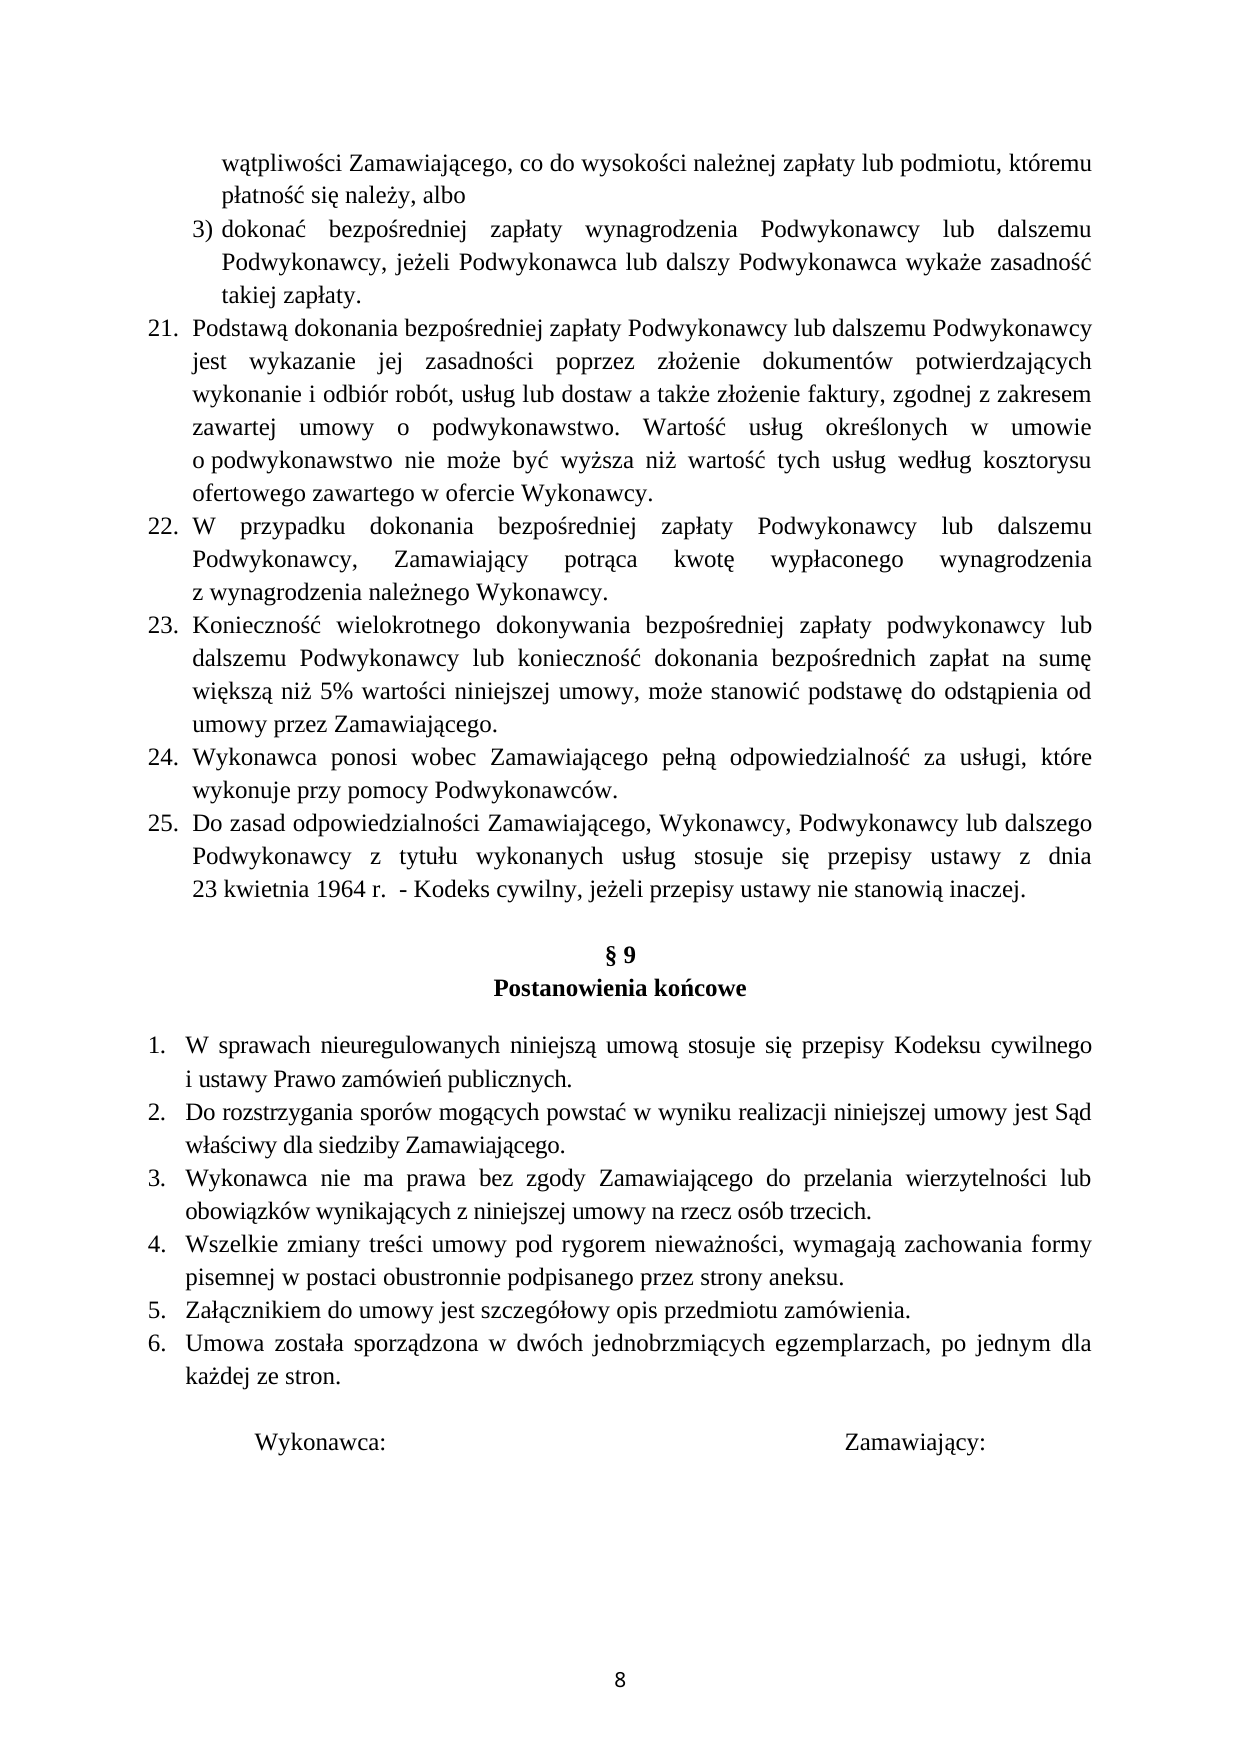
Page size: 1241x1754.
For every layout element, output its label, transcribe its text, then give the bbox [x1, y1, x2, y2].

text Wykonawca: Zamawiający: [148, 1427, 1093, 1456]
text Postanowienia końcowe [148, 973, 1093, 1002]
list Wykonawca nie ma prawa bez zgody Zamawiającego do przelania wierzytelności lub obowiązków wynikających z niniejszej umowy na rzecz osób trzecich. [148, 1163, 1093, 1224]
list W sprawach nieuregulowanych niniejszą umową stosuje się przepisy Kodeksu cywilnego i ustawy Prawo zamówień publicznych. [148, 1031, 1093, 1092]
list Do rozstrzygania sporów mogących powstać w wyniku realizacji niniejszej umowy jest Sąd właściwy dla siedziby Zamawiającego. [148, 1097, 1093, 1158]
list Do zasad odpowiedzialności Zamawiającego, Wykonawcy, Podwykonawcy lub dalszego Podwykonawcy z tytułu wykonanych usług stosuje się przepisy ustawy z dnia 23 kwietnia 1964 r. - Kodeks cywilny, jeżeli przepisy ustawy nie stanowią inaczej. [148, 808, 1093, 903]
list W przypadku dokonania bezpośredniej zapłaty Podwykonawcy lub dalszemu Podwykonawcy, Zamawiający potrąca kwotę wypłaconego wynagrodzenia z wynagrodzenia należnego Wykonawcy. [148, 511, 1093, 606]
list dokonać bezpośredniej zapłaty wynagrodzenia Podwykonawcy lub dalszemu Podwykonawcy, jeżeli Podwykonawca lub dalszy Podwykonawca wykaże zasadność takiej zapłaty. [192, 214, 1093, 308]
list Załącznikiem do umowy jest szczegółowy opis przedmiotu zamówienia. [148, 1295, 1093, 1323]
list Wykonawca ponosi wobec Zamawiającego pełną odpowiedzialność za usługi, które wykonuje przy pomocy Podwykonawców. [148, 742, 1093, 804]
text § 9 [148, 940, 1093, 969]
list Umowa została sporządzona w dwóch jednobrzmiących egzemplarzach, po jednym dla każdej ze stron. [148, 1328, 1093, 1389]
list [192, 148, 1093, 209]
list Konieczność wielokrotnego dokonywania bezpośredniej zapłaty podwykonawcy lub dalszemu Podwykonawcy lub konieczność dokonania bezpośrednich zapłat na sumę większą niż 5% wartości niniejszej umowy, może stanowić podstawę do odstąpienia od umowy przez Zamawiającego. [148, 610, 1093, 738]
list Podstawą dokonania bezpośredniej zapłaty Podwykonawcy lub dalszemu Podwykonawcy jest wykazanie jej zasadności poprzez złożenie dokumentów potwierdzających wykonanie i odbiór robót, usług lub dostaw a także złożenie faktury, zgodnej z zakresem zawartej umowy o podwykonawstwo. Wartość usług określonych w umowie o podwykonawstwo nie może być wyższa niż wartość tych usług według kosztorysu ofertowego zawartego w ofercie Wykonawcy. [148, 313, 1093, 507]
list Wszelkie zmiany treści umowy pod rygorem nieważności, wymagają zachowania formy pisemnej w postaci obustronnie podpisanego przez strony aneksu. [148, 1229, 1093, 1291]
